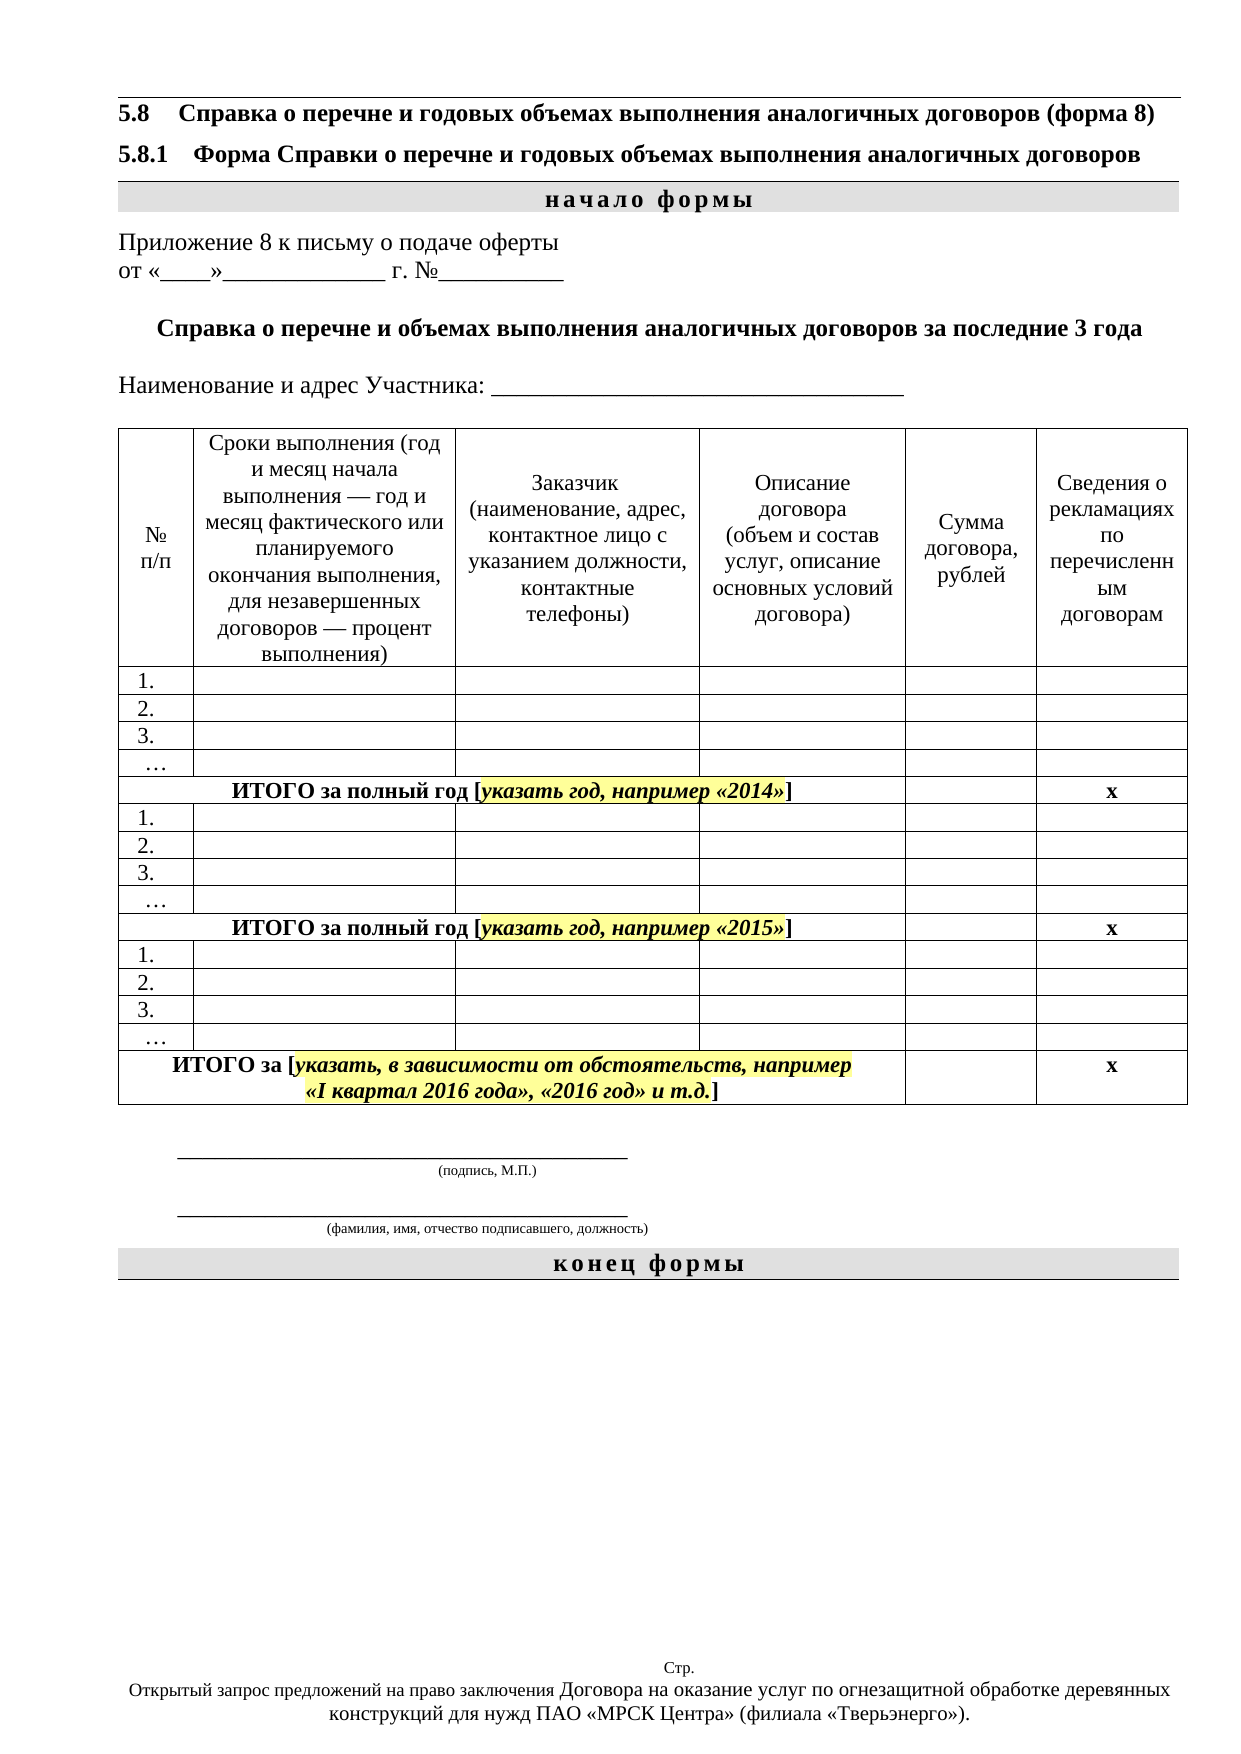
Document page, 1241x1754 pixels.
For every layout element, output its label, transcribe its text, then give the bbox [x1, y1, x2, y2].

table_cell [700, 804, 905, 831]
table_cell [906, 804, 1036, 831]
table_cell [1037, 722, 1187, 748]
text конец формы [118, 1248, 1179, 1279]
table_cell [194, 832, 455, 858]
table_cell [194, 859, 455, 885]
table_cell [906, 722, 1036, 748]
table_cell [456, 750, 699, 776]
table_cell [119, 722, 193, 748]
table_cell [456, 832, 699, 858]
table_cell ИТОГО за полный год [указать год, например «2015»] [119, 914, 481, 940]
table_cell [119, 859, 193, 885]
table_cell [700, 667, 905, 694]
table_cell [700, 996, 905, 1022]
table_cell [456, 886, 699, 913]
table_cell [906, 667, 1036, 694]
text (фамилия, имя, отчество подписавшего, должность) [118, 1219, 797, 1248]
table_cell [456, 667, 699, 694]
table_cell [906, 859, 1036, 885]
table_cell [1037, 969, 1187, 995]
table_cell [1037, 832, 1187, 858]
table_cell [906, 914, 1036, 940]
table_cell [1037, 667, 1187, 694]
table_cell [700, 886, 905, 913]
table_cell ИТОГО за [указать, в зависимости от обстоятельств, например «I квартал 2016 года», «2016 год» и т.д.] [119, 1051, 305, 1103]
table_cell [906, 996, 1036, 1022]
table_cell [906, 886, 1036, 913]
table_cell [700, 1024, 905, 1050]
table_cell [456, 996, 699, 1022]
text Приложение 8 к письму о подаче оферты от «____»_____________ г. №__________ [118, 227, 1181, 284]
table_cell х [1037, 777, 1187, 803]
table_cell [1037, 941, 1187, 968]
text Справка о перечне и объемах выполнения аналогичных договоров за последние 3 года [118, 313, 1181, 342]
text (подпись, М.П.) [118, 1162, 797, 1191]
table_cell [700, 722, 905, 748]
subtitle Форма Справки о перечне и годовых объемах выполнения аналогичных договоров [118, 139, 1181, 168]
table_cell [906, 1024, 1036, 1050]
table_cell [906, 750, 1036, 776]
table_cell [194, 695, 455, 721]
text начало формы [118, 182, 1179, 212]
table_cell [194, 941, 455, 968]
table_cell [194, 750, 455, 776]
table_cell [119, 969, 193, 995]
table_cell [456, 941, 699, 968]
table_cell ИТОГО за [указать, в зависимости от обстоятельств, например «I квартал 2016 года», «2016 год» и т.д.] [711, 1051, 905, 1103]
text ____________________________________ [118, 1133, 1181, 1162]
table_cell ИТОГО за полный год [указать год, например «2014»] [119, 777, 481, 803]
table_header Заказчик (наименование, адрес, контактное лицо с указанием должности, контактные телефоны) [456, 429, 699, 666]
table_cell [700, 941, 905, 968]
table_cell [906, 941, 1036, 968]
table_cell [119, 667, 193, 694]
table_cell [906, 777, 1036, 803]
table_cell [1037, 750, 1187, 776]
table_cell [456, 695, 699, 721]
table_header № п/п [119, 429, 193, 666]
table_header Сведения о рекламациях по перечисленным договорам [1037, 429, 1187, 666]
table_header Сумма договора, рублей [906, 429, 1036, 666]
table_cell [456, 969, 699, 995]
table_cell [119, 804, 193, 831]
table_cell … [119, 886, 193, 913]
table_cell х [1037, 914, 1187, 940]
table_cell ИТОГО за полный год [указать год, например «2014»] [785, 777, 905, 803]
table_cell [194, 1024, 455, 1050]
table_cell [456, 722, 699, 748]
table_cell х [1037, 1051, 1187, 1103]
text ____________________________________ [118, 1191, 1181, 1219]
table_cell [456, 1024, 699, 1050]
table_cell [700, 969, 905, 995]
table_cell … [119, 750, 193, 776]
table_cell [700, 750, 905, 776]
table_header Описание договора (объем и состав услуг, описание основных условий договора) [700, 429, 905, 666]
table_cell [194, 804, 455, 831]
table_cell … [119, 1024, 193, 1050]
table_cell [700, 859, 905, 885]
table_cell [1037, 1024, 1187, 1050]
table_cell [906, 695, 1036, 721]
table_cell [906, 1051, 1036, 1103]
table_header Сроки выполнения (год и месяц начала выполнения — год и месяц фактического или планируемого окончания выполнения, для незавершенных договоров — процент выполнения) [194, 429, 455, 666]
table_cell [456, 804, 699, 831]
table_cell [700, 832, 905, 858]
table_cell [906, 832, 1036, 858]
table_cell [119, 941, 193, 968]
subtitle Справка о перечне и годовых объемах выполнения аналогичных договоров (форма 8) [118, 98, 1181, 127]
table_cell [194, 969, 455, 995]
table_cell [194, 886, 455, 913]
table_cell [456, 859, 699, 885]
table_cell [194, 667, 455, 694]
table_cell [119, 695, 193, 721]
table_cell [1037, 886, 1187, 913]
table_cell [906, 969, 1036, 995]
table_cell [119, 832, 193, 858]
table_cell [194, 996, 455, 1022]
table_cell ИТОГО за полный год [указать год, например «2015»] [785, 914, 905, 940]
table_cell [1037, 996, 1187, 1022]
table_cell [1037, 695, 1187, 721]
table_cell [194, 722, 455, 748]
table_cell [119, 996, 193, 1022]
table_cell [1037, 804, 1187, 831]
text Наименование и адрес Участника: _________________________________ [118, 371, 1181, 399]
table_cell [1037, 859, 1187, 885]
table_cell [700, 695, 905, 721]
